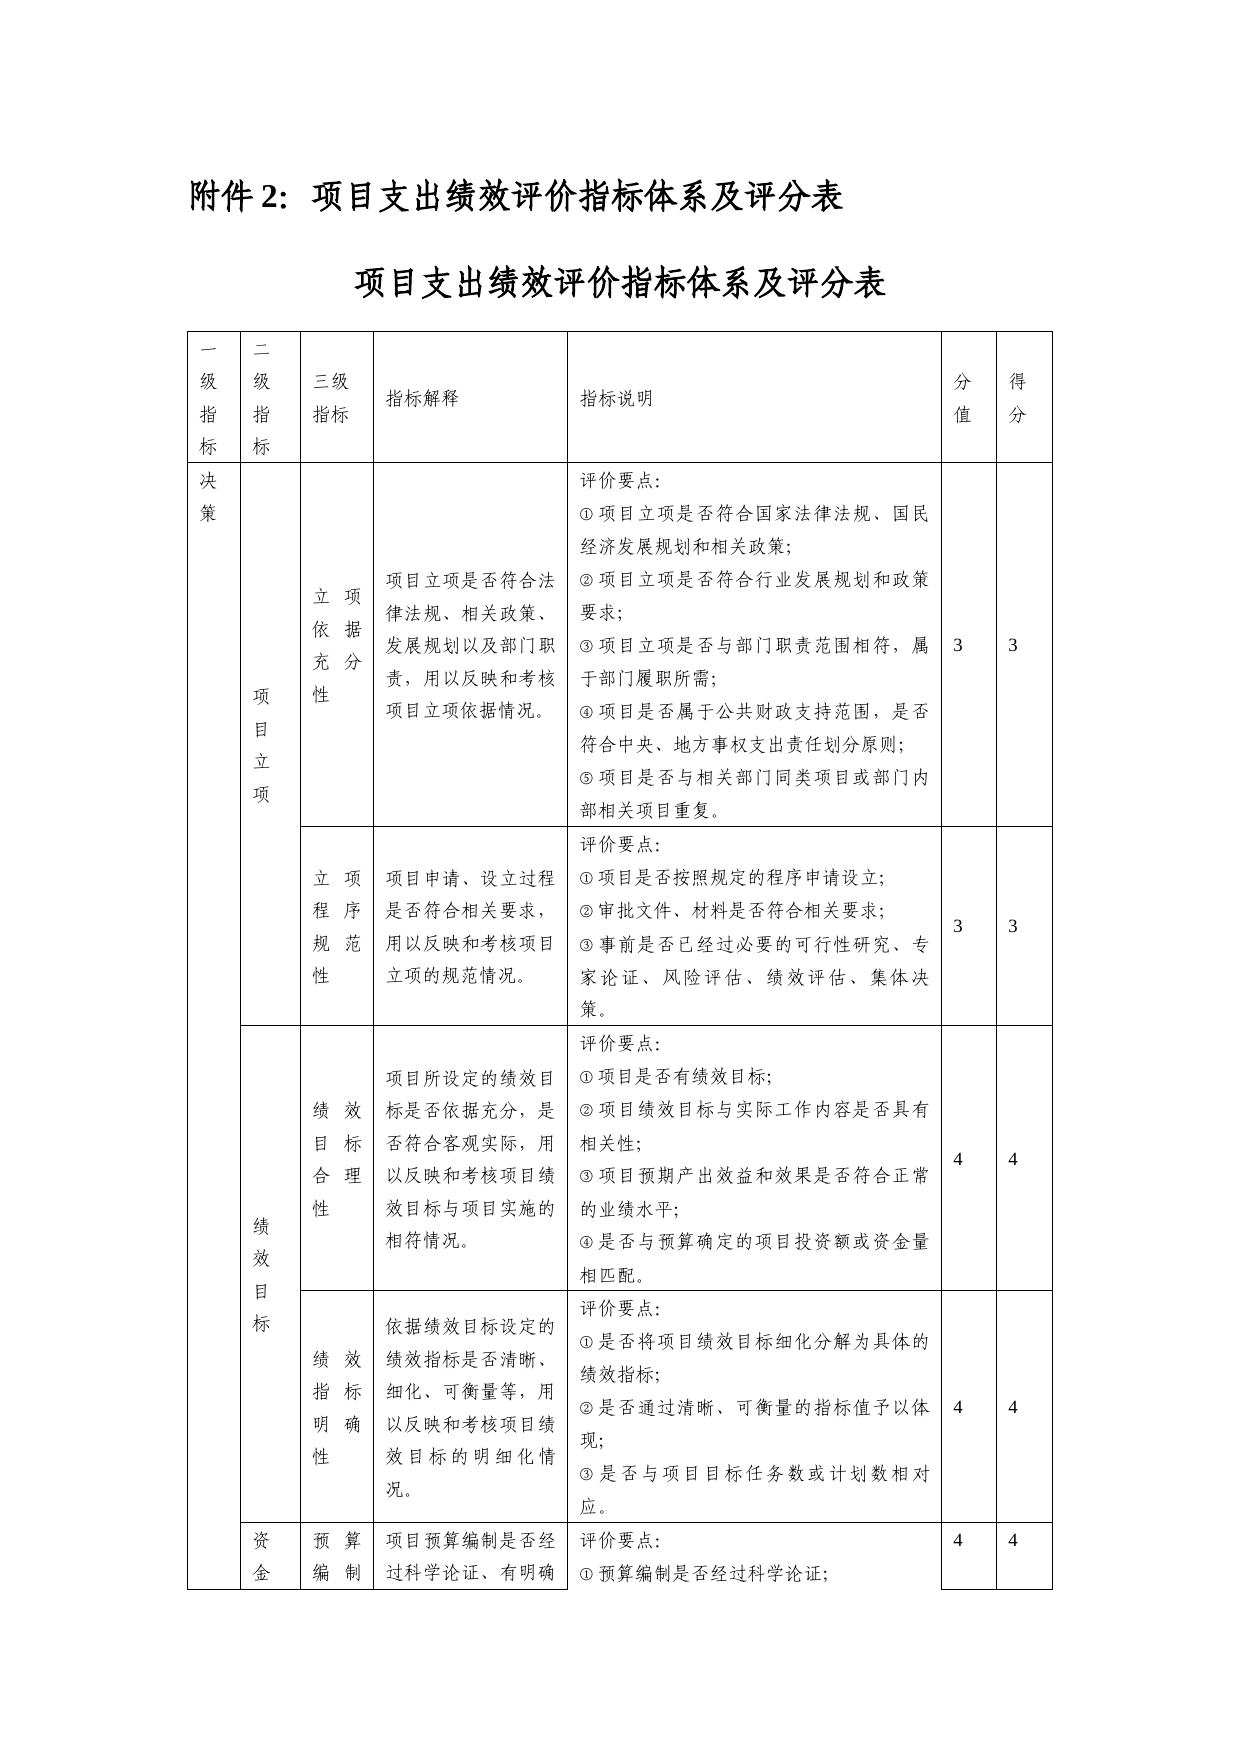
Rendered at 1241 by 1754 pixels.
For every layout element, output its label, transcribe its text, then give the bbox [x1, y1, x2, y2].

table_cell ①项目是否有绩效目标； [568, 1059, 941, 1092]
table_cell 绩效指标明确性 [301, 1291, 373, 1522]
table_cell ④项目是否属于公共财政支持范围，是否符合中央、地方事权支出责任划分原则； [568, 694, 941, 760]
table_header 指标解释 [374, 332, 567, 462]
table_cell 预算编制科学性 [301, 1523, 373, 1589]
table_cell ③是否与项目目标任务数或计划数相对应。 [568, 1456, 941, 1522]
table_cell ①项目是否按照规定的程序申请设立； [568, 860, 941, 893]
table_cell 评价要点： [568, 1026, 941, 1059]
table_cell 项目申请、设立过程是否符合相关要求，用以反映和考核项目立项的规范情况。 [374, 827, 567, 1025]
table_cell ①预算编制是否经过科学论证； [568, 1556, 941, 1589]
table_cell 3 [942, 463, 996, 826]
table_header 分值 [942, 332, 996, 462]
table_cell 4 [997, 1523, 1052, 1589]
table_header 一级 指标 [188, 332, 240, 462]
table_cell 立项程序规范性 [301, 827, 373, 1025]
table_cell 绩效目标 [241, 1026, 300, 1522]
table_cell 依据绩效目标设定的绩效指标是否清晰、细化、可衡量等，用以反映和考核项目绩效目标的明细化情况。 [374, 1291, 567, 1522]
table_cell 项目立项 [241, 463, 300, 1025]
table_cell ②审批文件、材料是否符合相关要求； [568, 893, 941, 927]
table_cell ①项目立项是否符合国家法律法规、国民经济发展规划和相关政策； [568, 496, 941, 562]
table_cell 4 [942, 1523, 996, 1589]
table_header 得分 [997, 332, 1052, 462]
table_cell 3 [997, 827, 1052, 1025]
table_cell ③项目立项是否与部门职责范围相符，属于部门履职所需； [568, 628, 941, 694]
table_cell ①是否将项目绩效目标细化分解为具体的绩效指标； [568, 1324, 941, 1390]
table_cell 4 [942, 1291, 996, 1522]
table_cell 绩效目标合理性 [301, 1026, 373, 1290]
table_cell 4 [997, 1026, 1052, 1290]
text 项目支出绩效评价指标体系及评分表 [187, 247, 1053, 312]
table_cell 项目立项是否符合法律法规、相关政策、发展规划以及部门职责，用以反映和考核项目立项依据情况。 [374, 463, 567, 826]
table_cell 3 [942, 827, 996, 1025]
table_cell 评价要点： [568, 1523, 941, 1556]
table_header 三级 指标 [301, 332, 373, 462]
table_cell 资金投入 [241, 1523, 300, 1589]
table_cell ②项目立项是否符合行业发展规划和政策要求； [568, 562, 941, 628]
table_cell 3 [997, 463, 1052, 826]
table_cell 4 [997, 1291, 1052, 1522]
table_cell 立项依据充分性 [301, 463, 373, 826]
table_cell 项目所设定的绩效目标是否依据充分，是否符合客观实际，用以反映和考核项目绩效目标与项目实施的相符情况。 [374, 1026, 567, 1290]
table_cell 评价要点： [568, 827, 941, 859]
text 附件2：项目支出绩效评价指标体系及评分表 [187, 162, 1053, 227]
table_header 二级指标 [241, 332, 300, 462]
table_cell ③项目预期产出效益和效果是否符合正常的业绩水平； [568, 1158, 941, 1224]
table_cell ⑤项目是否与相关部门同类项目或部门内部相关项目重复。 [568, 760, 941, 826]
table_cell ②项目绩效目标与实际工作内容是否具有相关性； [568, 1092, 941, 1158]
table_cell ③事前是否已经过必要的可行性研究、专家论证、风险评估、绩效评估、集体决策。 [568, 927, 941, 1025]
table_cell 评价要点： [568, 1291, 941, 1324]
table_cell 项目预算编制是否经过科学论证、有明确标准，资金额度与年度目标是否相适应，用以反映和考核项目预算编制的科学性、合理性情况。 [374, 1523, 567, 1589]
table_cell ④是否与预算确定的项目投资额或资金量相匹配。 [568, 1224, 941, 1290]
table_header 指标说明 [568, 332, 941, 462]
table_cell 决策 [188, 463, 240, 1589]
table_cell 4 [942, 1026, 996, 1290]
table_cell ②是否通过清晰、可衡量的指标值予以体现； [568, 1390, 941, 1456]
table_cell 评价要点： [568, 463, 941, 496]
